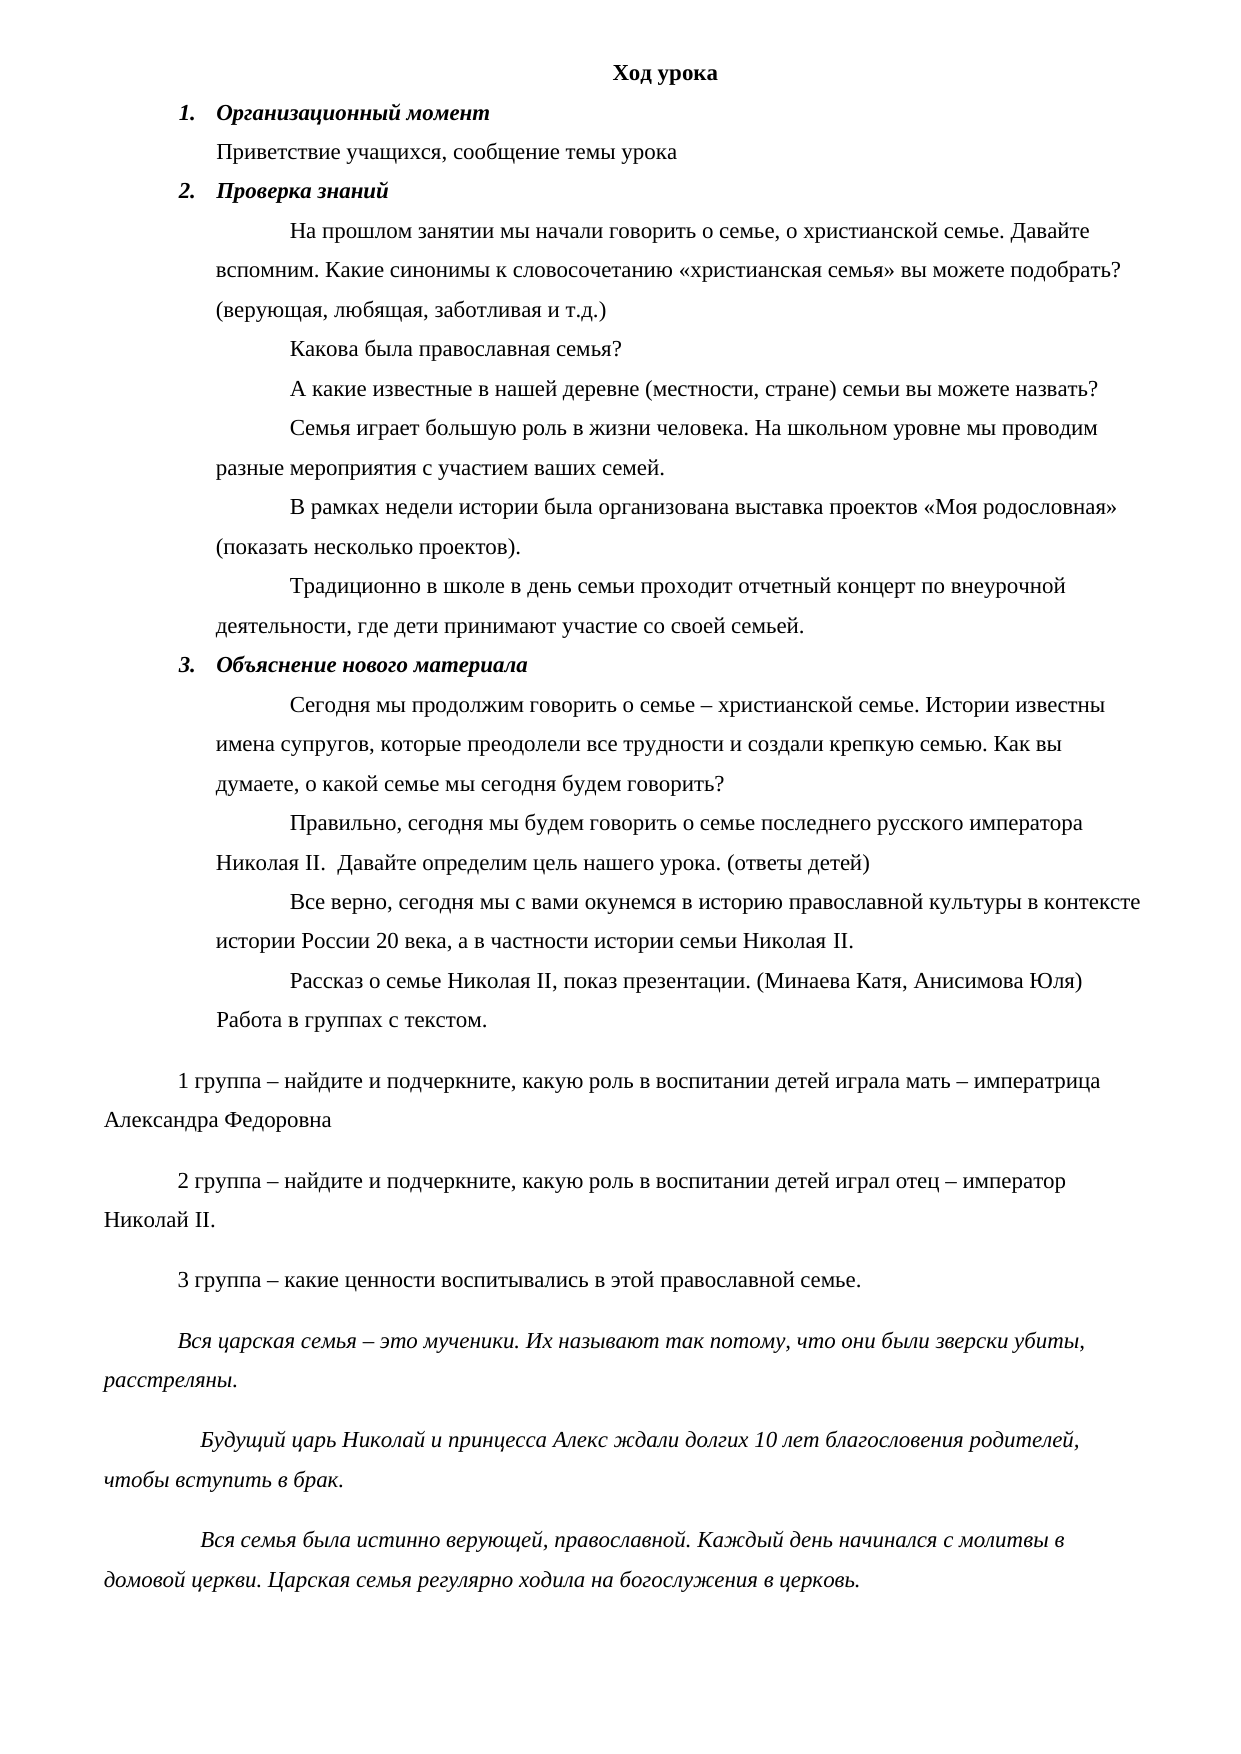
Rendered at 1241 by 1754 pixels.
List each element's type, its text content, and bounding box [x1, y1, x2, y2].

list Рассказ о семье Николая II, показ презентации. (Минаева Катя, Анисимова Юля) [216, 967, 1152, 993]
list Ход урока [178, 59, 1152, 85]
list Правильно, сегодня мы будем говорить о семье последнего русского императора Николая II. Давайте определим цель нашего урока. (ответы детей) [216, 809, 1152, 875]
list Какова была православная семья? [216, 335, 1152, 362]
list Все верно, сегодня мы с вами окунемся в историю православной культуры в контексте истории России 20 века, а в частности истории семьи Николая II. [216, 888, 1152, 954]
text 3 группа – какие ценности воспитывались в этой православной семье. [103, 1266, 1152, 1293]
list Сегодня мы продолжим говорить о семье – христианской семье. Истории известны имена супругов, которые преодолели все трудности и создали крепкую семью. Как вы думаете, о какой семье мы сегодня будем говорить? [216, 691, 1152, 796]
text Будущий царь Николай и принцесса Алекс ждали долгих 10 лет благословения родителей, чтобы вступить в брак. [103, 1427, 1152, 1492]
list Объяснение нового материала [178, 651, 1152, 678]
text 2 группа – найдите и подчеркните, какую роль в воспитании детей играл отец – император Николай II. [103, 1167, 1152, 1232]
list Семья играет большую роль в жизни человека. На школьном уровне мы проводим разные мероприятия с участием ваших семей. [216, 414, 1152, 480]
list В рамках недели истории была организована выставка проектов «Моя родословная» (показать несколько проектов). [216, 493, 1152, 559]
list А какие известные в нашей деревне (местности, стране) семьи вы можете назвать? [216, 375, 1152, 401]
list На прошлом занятии мы начали говорить о семье, о христианской семье. Давайте вспомним. Какие синонимы к словосочетанию «христианская семья» вы можете подобрать? (верующая, любящая, заботливая и т.д.) [216, 217, 1152, 322]
text 1 группа – найдите и подчеркните, какую роль в воспитании детей играла мать – императрица Александра Федоровна [103, 1067, 1152, 1133]
text Вся царская семья – это мученики. Их называют так потому, что они были зверски убиты, расстреляны. [103, 1327, 1152, 1393]
list Организационный момент [178, 98, 1152, 125]
list Проверка знаний [178, 177, 1152, 204]
list Традиционно в школе в день семьи проходит отчетный концерт по внеурочной деятельности, где дети принимают участие со своей семьей. [216, 572, 1152, 638]
list Приветствие учащихся, сообщение темы урока [216, 138, 1152, 164]
text Вся семья была истинно верующей, православной. Каждый день начинался с молитвы в домовой церкви. Царская семья регулярно ходила на богослужения в церковь. [103, 1526, 1152, 1592]
list Работа в группах с текстом. [216, 1007, 1152, 1033]
